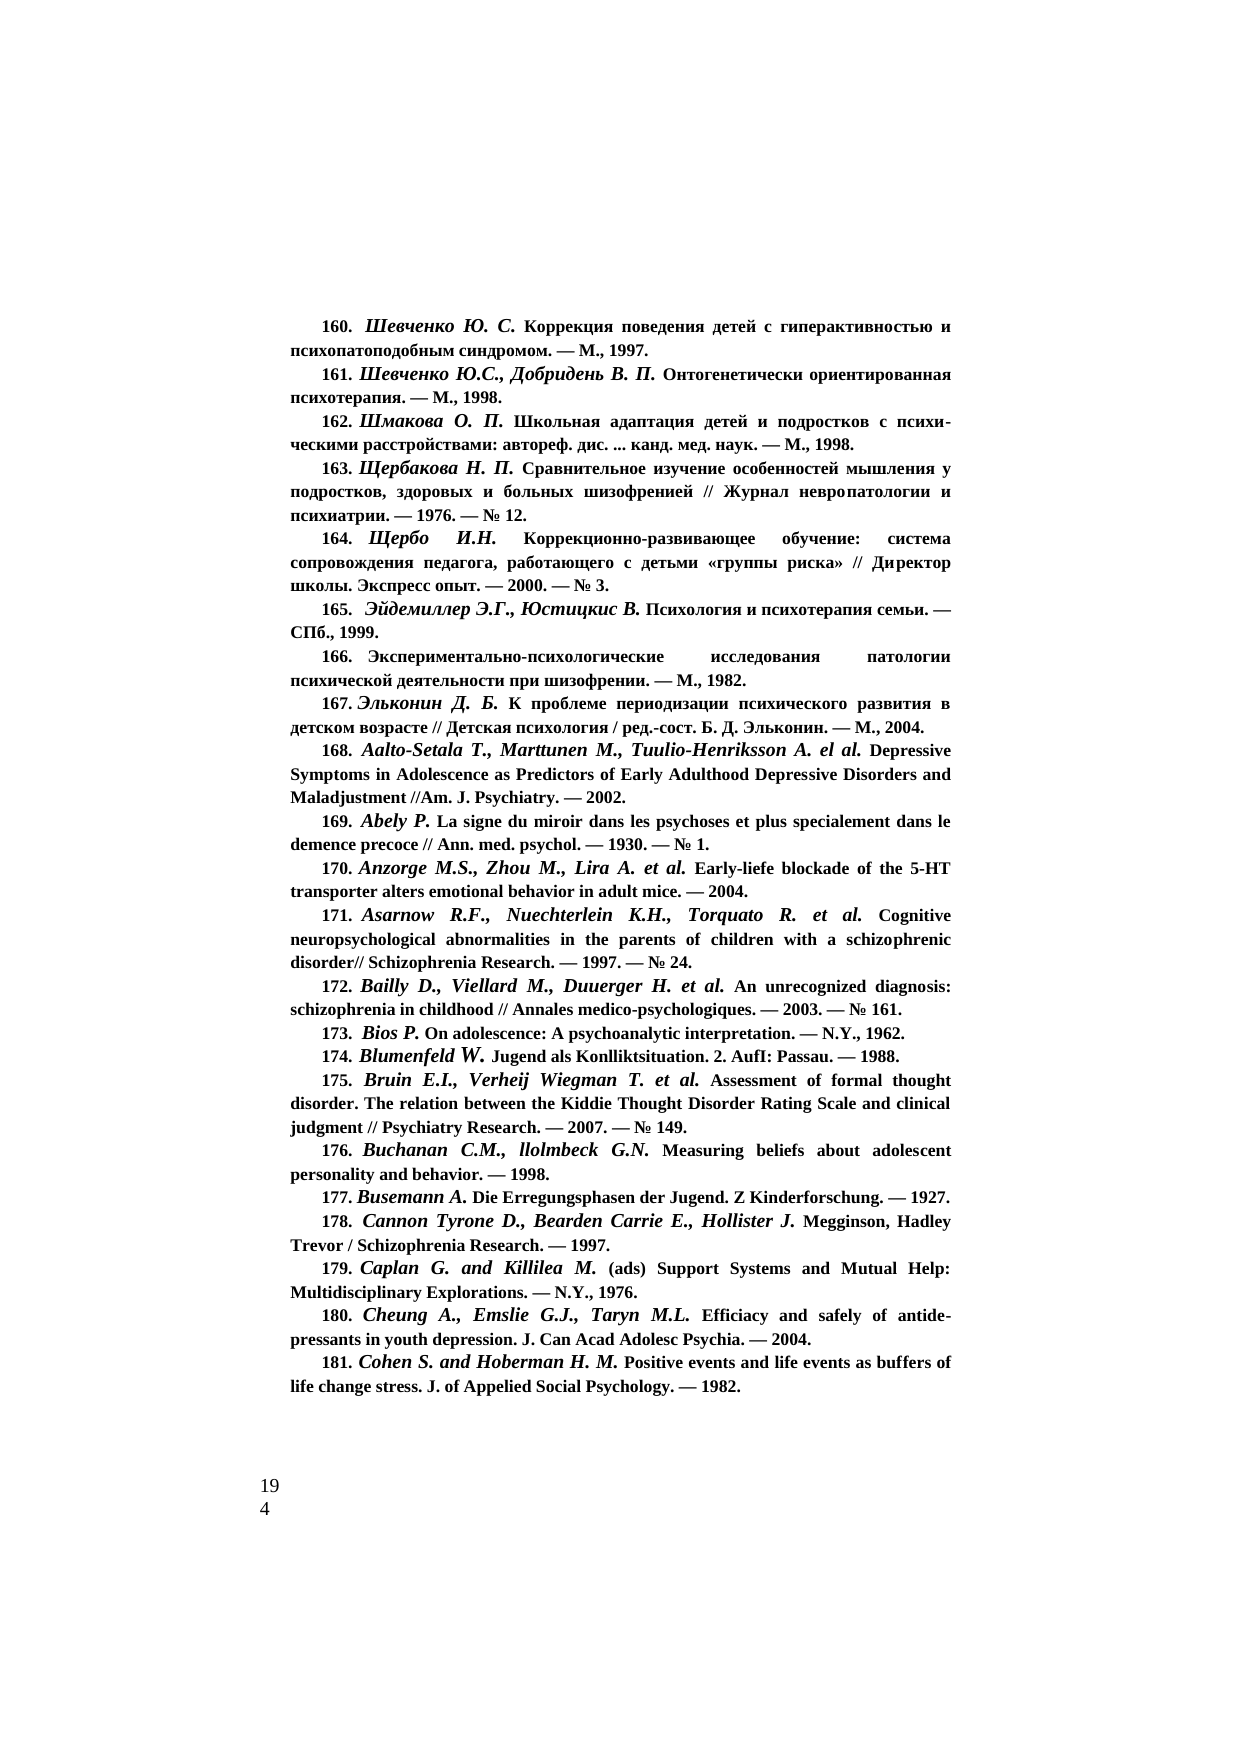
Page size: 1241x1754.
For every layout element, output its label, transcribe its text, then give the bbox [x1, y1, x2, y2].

list Blumenfeld W. Jugend als Konlliktsituation. 2. AufI: Passau. — 1988. [290, 1044, 953, 1067]
list Cannon Tyrone D., Bearden Carrie E., Hollister J. Megginson, Hadley Trevor / Schizophrenia Research. — 1997. [290, 1209, 951, 1256]
list Эйдемиллер Э.Г., Юстицкис В. Психология и психотерапия семьи. — СПб., 1999. [290, 597, 951, 644]
list Шмакова О. П. Школьная адаптация детей и подростков с психическими расстройствами: автореф. дис. ... канд. мед. наук. — М., 1998. [290, 408, 951, 455]
list Abely P. La signe du miroir dans les psychoses et plus specialement dans le demence precoce // Ann. med. psychol. — 1930. — № 1. [290, 808, 951, 856]
list Bios P. On adolescence: A psychoanalytic interpretation. — N.Y., 1962. [290, 1020, 951, 1044]
list Эльконин Д. Б. К проблеме периодизации психического развития в детском возрасте // Детская психология / ред.-сост. Б. Д. Эльконин. — М., 2004. [290, 691, 951, 738]
list Cohen S. and Hoberman H. M. Positive events and life events as buffers of life change stress. J. of Appelied Social Psychology. — 1982. [290, 1350, 951, 1397]
list Caplan G. and Killilea M. (ads) Support Systems and Mutual Help: Multidisciplinary Explorations. — N.Y., 1976. [290, 1256, 951, 1303]
list Cheung A., Emslie G.J., Taryn M.L. Efficiacy and safely of antidepressants in youth depression. J. Can Acad Adolesc Psychia. — 2004. [290, 1303, 951, 1350]
list Экспериментально-психологические исследования патологии психической деятельности при шизофрении. — М., 1982. [290, 644, 951, 691]
list Busemann A. Die Erregungsphasen der Jugend. Z Kinderforschung. — 1927. [290, 1185, 951, 1209]
list Шевченко Ю. С. Коррекция поведения детей с гиперактивностью и психопатоподобным синдромом. — М., 1997. [290, 314, 951, 361]
list Bruin E.I., Verheij Wiegman T. et al. Assessment of formal thought disorder. The relation between the Kiddie Thought Disorder Rating Scale and clinical judgment // Psychiatry Research. — 2007. — № 149. [290, 1067, 951, 1138]
list Buchanan C.M., llolmbeck G.N. Measuring beliefs about adolescent personality and behavior. — 1998. [290, 1138, 951, 1185]
list Шевченко Ю.С., Добридень В. П. Онтогенетически ориентированная психотерапия. — М., 1998. [290, 361, 951, 408]
list Aalto-Setala Т., Marttunen М., Tuulio-Henriksson A. el al. Depressive Symptoms in Adolescence as Predictors of Early Adulthood Depressive Disorders and Maladjustment //Am. J. Psychiatry. — 2002. [290, 738, 951, 808]
list Bailly D., Viellard М., Duuerger H. et al. An unrecognized diagnosis: schizophrenia in childhood // Annales medico-psychologiques. — 2003. — № 161. [290, 973, 951, 1020]
list Asarnow R.F., Nuechterlein K.H., Torquato R. et al. Cognitive neuropsychological abnormalities in the parents of children with a schizophrenic disorder// Schizophrenia Research. — 1997. — № 24. [290, 903, 951, 973]
list Щербо И.Н. Коррекционно-развивающее обучение: система сопровождения педагога, работающего с детьми «группы риска» // Директор школы. Экспресс опыт. — 2000. — № 3. [290, 526, 951, 597]
list Щербакова Н. П. Сравнительное изучение особенностей мышления у подростков, здоровых и больных шизофренией // Журнал невропатологии и психиатрии. — 1976. — № 12. [290, 455, 951, 526]
list Anzorge M.S., Zhou М., Lira A. et al. Early-liefe blockade of the 5-HT transporter alters emotional behavior in adult mice. — 2004. [290, 856, 951, 903]
